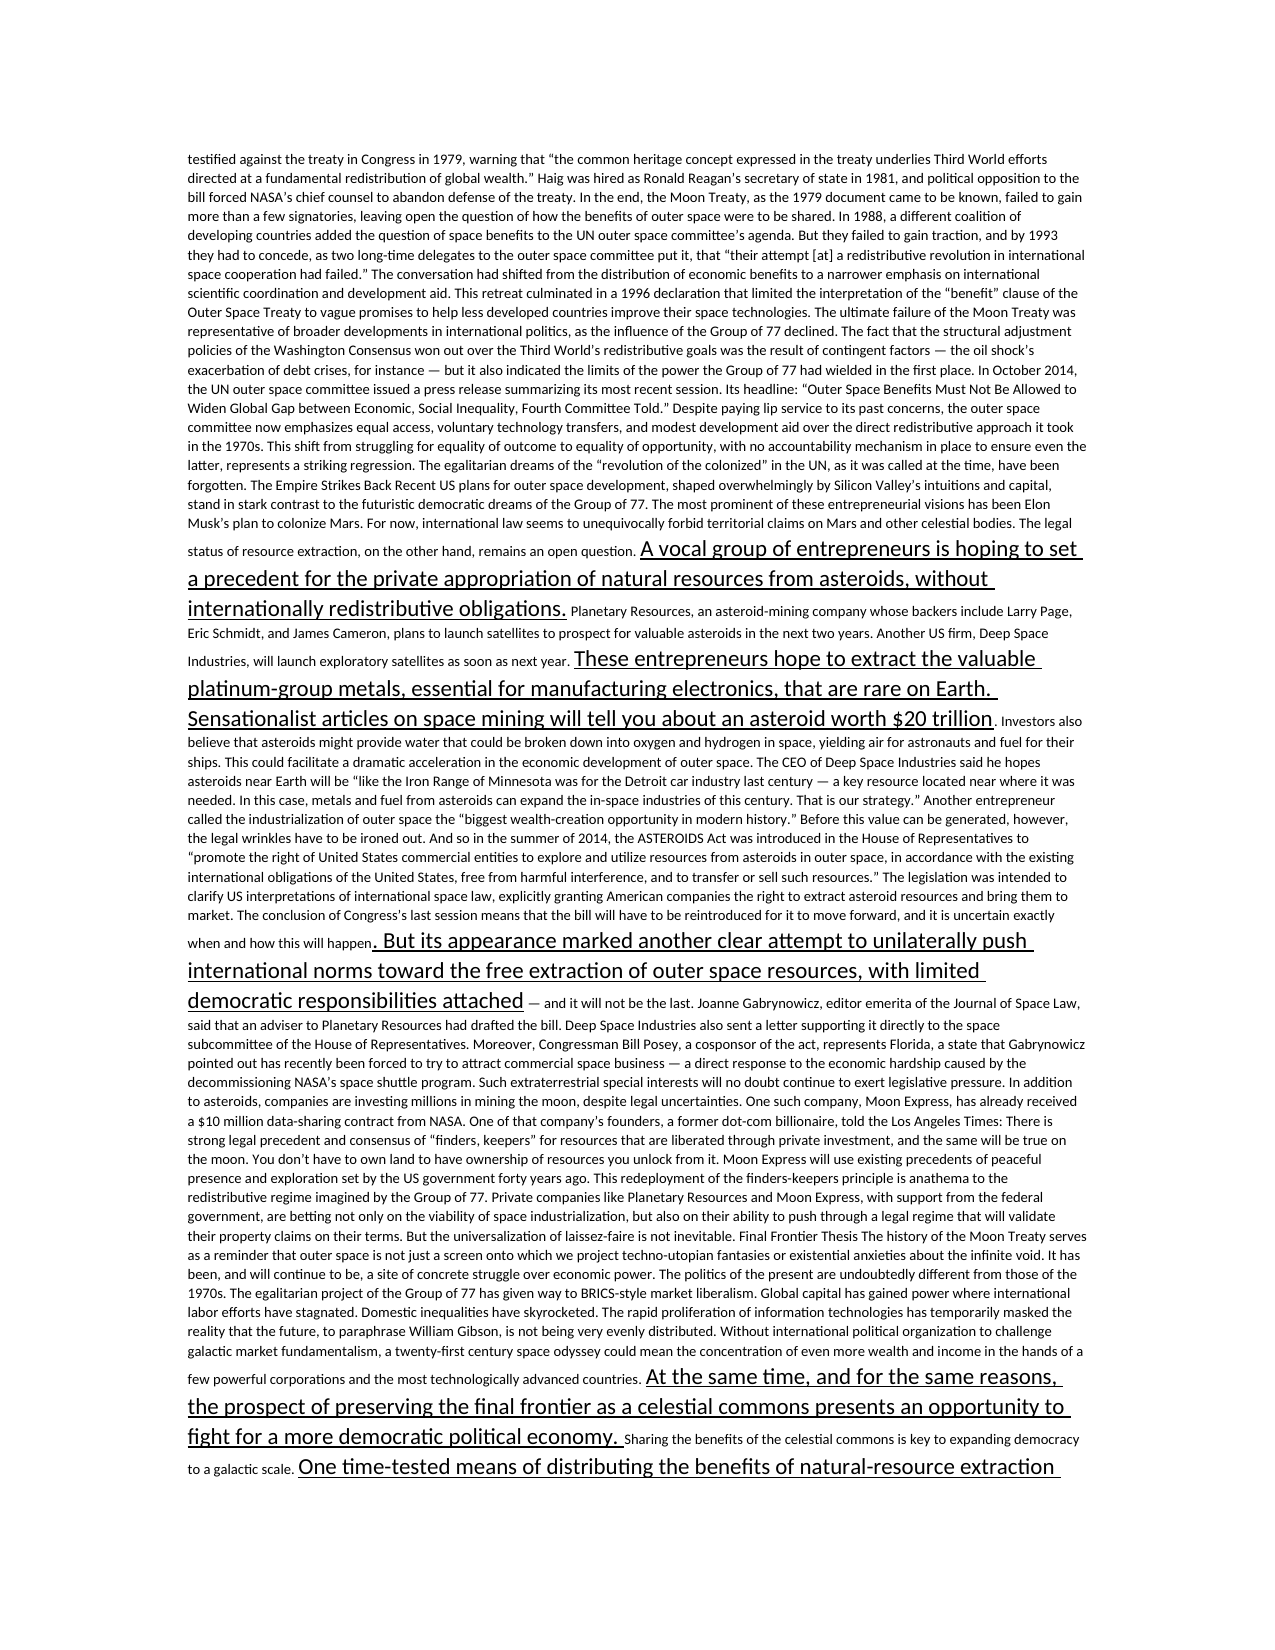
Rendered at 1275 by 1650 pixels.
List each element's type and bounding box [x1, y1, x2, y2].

text [187, 150, 1087, 1481]
